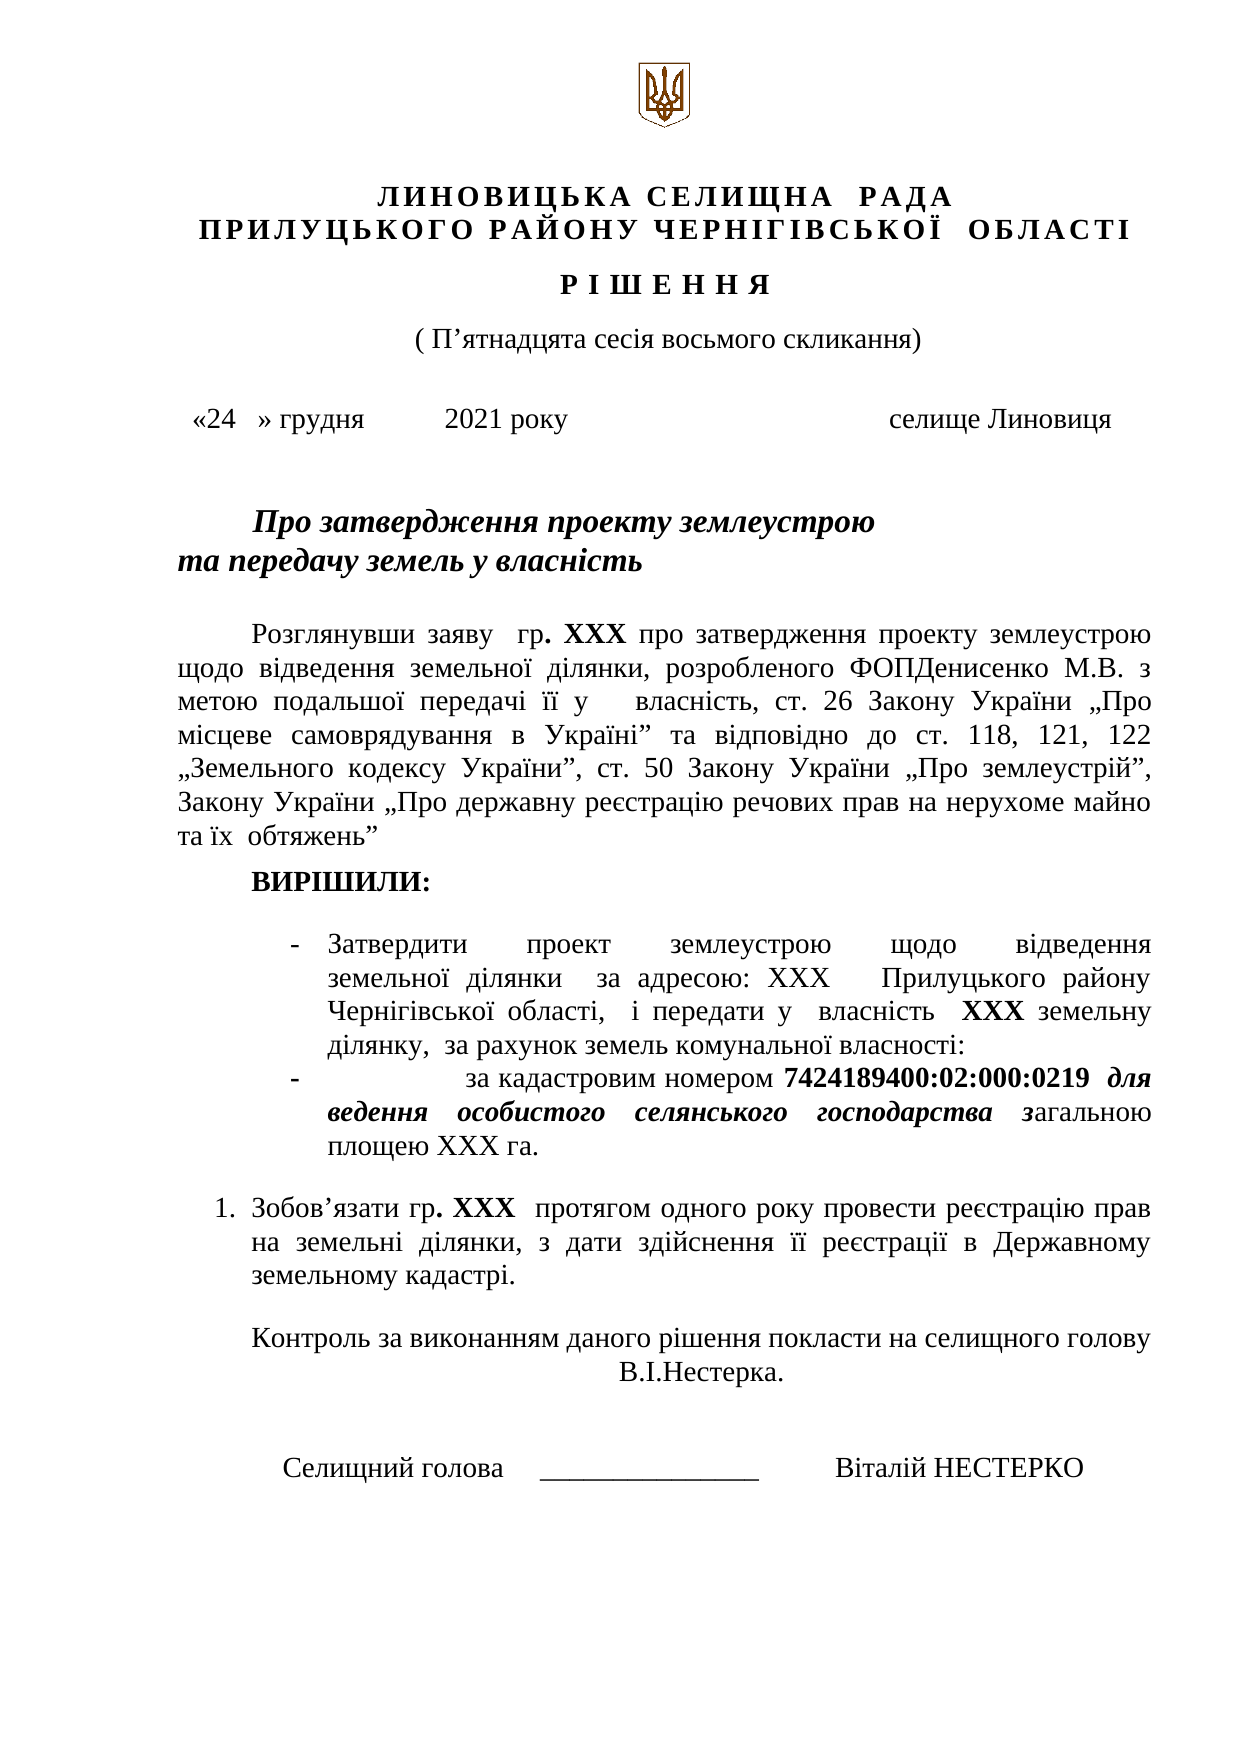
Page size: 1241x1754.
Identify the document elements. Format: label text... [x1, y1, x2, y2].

subtitle «24 » грудня 2021 року селище Линовиця [177, 401, 1152, 434]
text ВИРІШИЛИ: [177, 864, 1152, 897]
subtitle РІШЕННЯ [177, 267, 1152, 300]
list за кадастровим номером 7424189400:02:000:0219 для ведення особистого селянського господарства загальною площею ХХХ га. [290, 1061, 1152, 1161]
text Розглянувши заяву гр. ХХХ про затвердження проекту землеустрою щодо відведення земельної ділянки, розробленого ФОПДенисенко М.В. з метою подальшої передачі її у власність, ст. 26 Закону України „Про місцеве самоврядування в Україні” та відповідно до ст. 118, 121, 122 „Земельного кодексу України”, ст. 50 Закону України „Про землеустрій”, Закону України „Про державну реєстрацію речових прав на нерухоме майно та їх обтяжень” [177, 616, 1152, 851]
subtitle ( П’ятнадцята сесія восьмого скликання) [177, 321, 1152, 355]
list Затвердити проект землеустрою щодо відведення земельної ділянки за адресою: ХХХ Прилуцького району Чернігівської області, і передати у власність ХХХ земельну ділянку, за рахунок земель комунальної власності: [290, 926, 1152, 1061]
list Зобов’язати гр. ХХХ протягом одного року провести реєстрацію прав на земельні ділянки, з дати здійснення її реєстрації в Державному земельному кадастрі. [214, 1190, 1152, 1291]
subtitle ЛИНОВИЦЬКА СЕЛИЩНА РАДА [177, 179, 1152, 212]
text та передачу земель у власність [177, 540, 1152, 578]
subtitle ПРИЛУЦЬКОГО РАЙОНУ ЧЕРНІГІВСЬКОЇ ОБЛАСТІ [177, 212, 1152, 246]
text Селищний голова _______________ Віталій НЕСТЕРКО [215, 1450, 1152, 1483]
text Контроль за виконанням даного рішення покласти на селищного голову В.І.Нестерка. [251, 1320, 1152, 1387]
picture [633, 58, 695, 131]
text Про затвердження проекту землеустрою [177, 501, 1152, 540]
